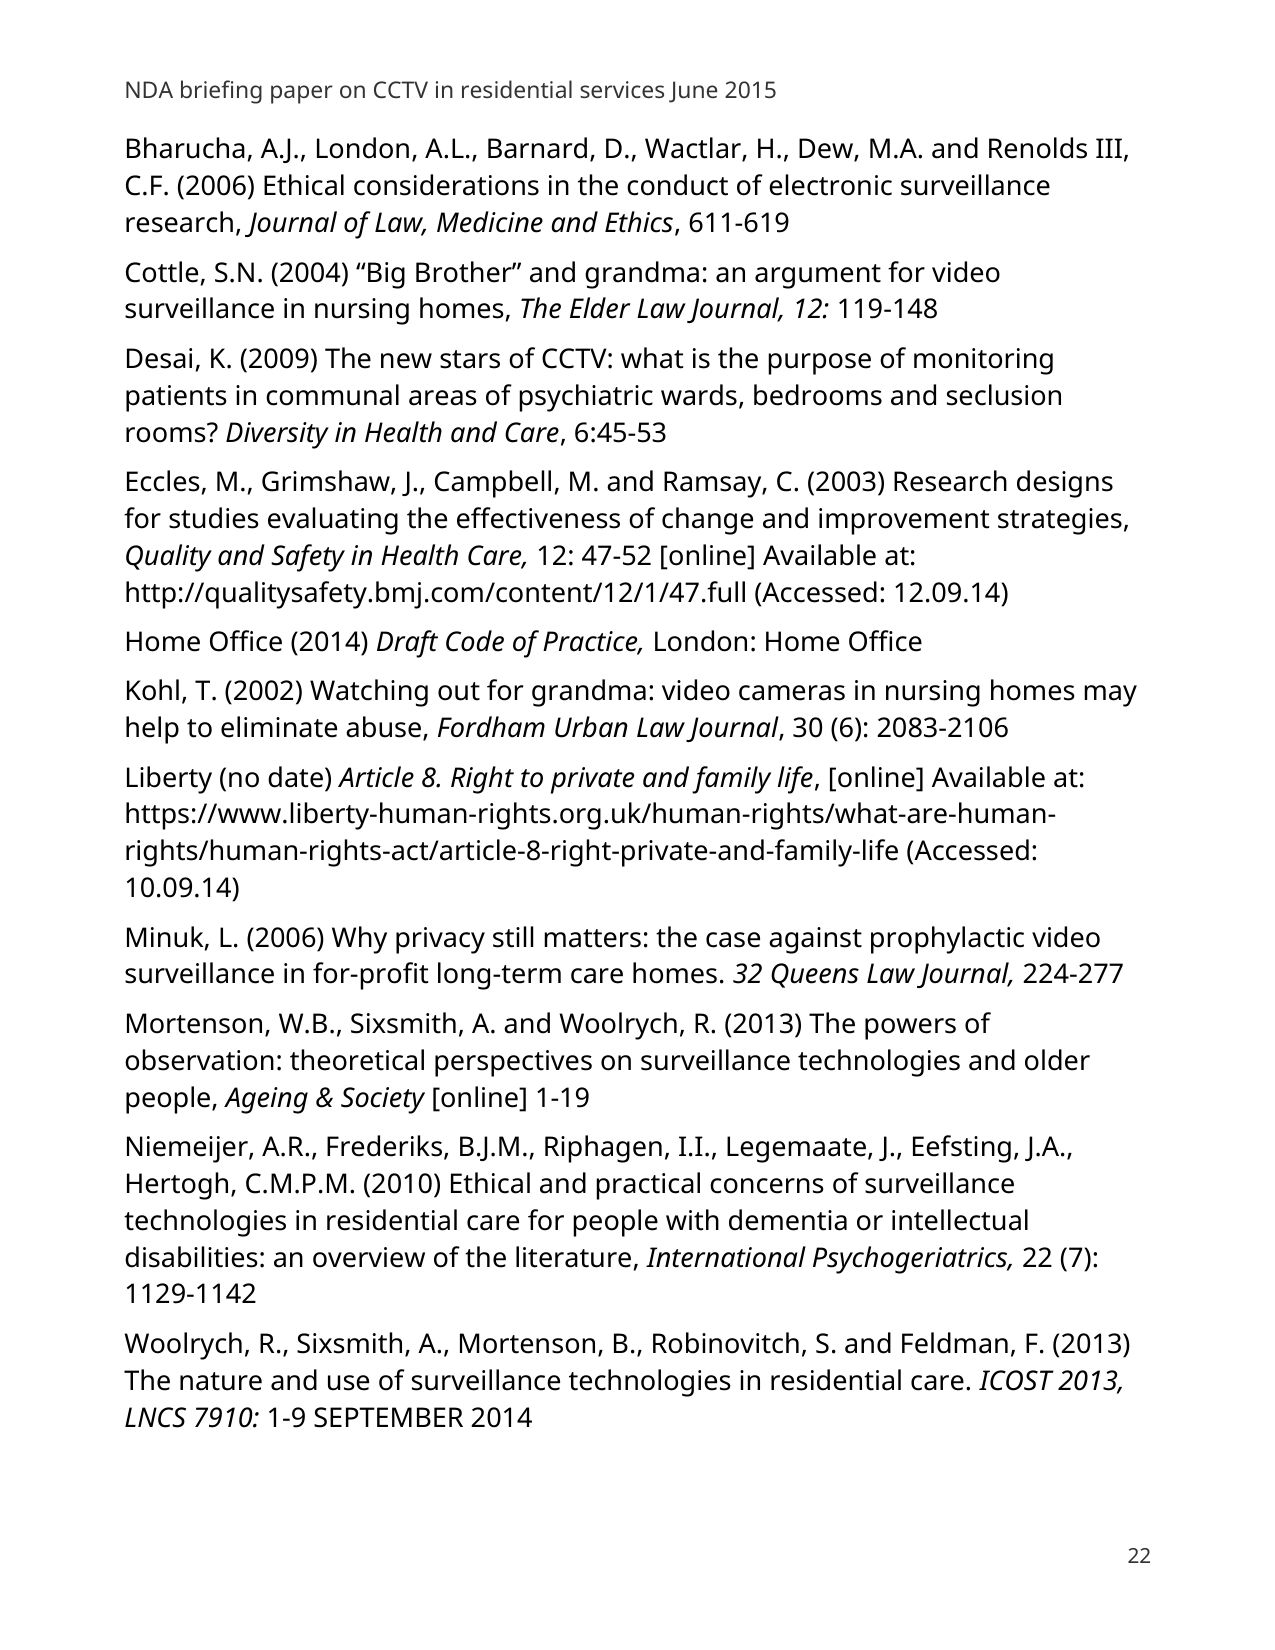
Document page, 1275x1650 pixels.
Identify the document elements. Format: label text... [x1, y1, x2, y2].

text Bharucha, A.J., London, A.L., Barnard, D., Wactlar, H., Dew, M.A. and Renolds III, C.F. (2006) Ethical considerations in the conduct of electronic surveillance research, Journal of Law, Medicine and Ethics, 611-619 [124, 130, 1151, 241]
text Cottle, S.N. (2004) “Big Brother” and grandma: an argument for video surveillance in nursing homes, The Elder Law Journal, 12: 119-148 [124, 253, 1151, 327]
text Minuk, L. (2006) Why privacy still matters: the case against prophylactic video surveillance in for-profit long-term care homes. 32 Queens Law Journal, 224-277 [124, 918, 1151, 992]
text Mortenson, W.B., Sixsmith, A. and Woolrych, R. (2013) The powers of observation: theoretical perspectives on surveillance technologies and older people, Ageing & Society [online] 1-19 [124, 1004, 1151, 1115]
text Kohl, T. (2002) Watching out for grandma: video cameras in nursing homes may help to eliminate abuse, Fordham Urban Law Journal, 30 (6): 2083-2106 [124, 672, 1151, 746]
text Desai, K. (2009) The new stars of CCTV: what is the purpose of monitoring patients in communal areas of psychiatric wards, bedrooms and seclusion rooms? Diversity in Health and Care, 6:45-53 [124, 339, 1151, 450]
text Liberty (no date) Article 8. Right to private and family life, [online] Available at: https://www.liberty-human-rights.org.uk/human-rights/what-are-human-rights/human-rights-act/article-8-right-private-and-family-life (Accessed: 10.09.14) [124, 758, 1151, 906]
text Niemeijer, A.R., Frederiks, B.J.M., Riphagen, I.I., Legemaate, J., Eefsting, J.A., Hertogh, C.M.P.M. (2010) Ethical and practical concerns of surveillance technologies in residential care for people with dementia or intellectual disabilities: an overview of the literature, International Psychogeriatrics, 22 (7): 1129-1142 [124, 1127, 1151, 1312]
text Woolrych, R., Sixsmith, A., Mortenson, B., Robinovitch, S. and Feldman, F. (2013) The nature and use of surveillance technologies in residential care. ICOST 2013, LNCS 7910: 1-9 SEPTEMBER 2014 [124, 1324, 1151, 1435]
text Home Office (2014) Draft Code of Practice, London: Home Office [124, 622, 1151, 659]
text Eccles, M., Grimshaw, J., Campbell, M. and Ramsay, C. (2003) Research designs for studies evaluating the effectiveness of change and improvement strategies, Quality and Safety in Health Care, 12: 47-52 [online] Available at: http://qualitysafety.bmj.com/content/12/1/47.full (Accessed: 12.09.14) [124, 462, 1151, 610]
